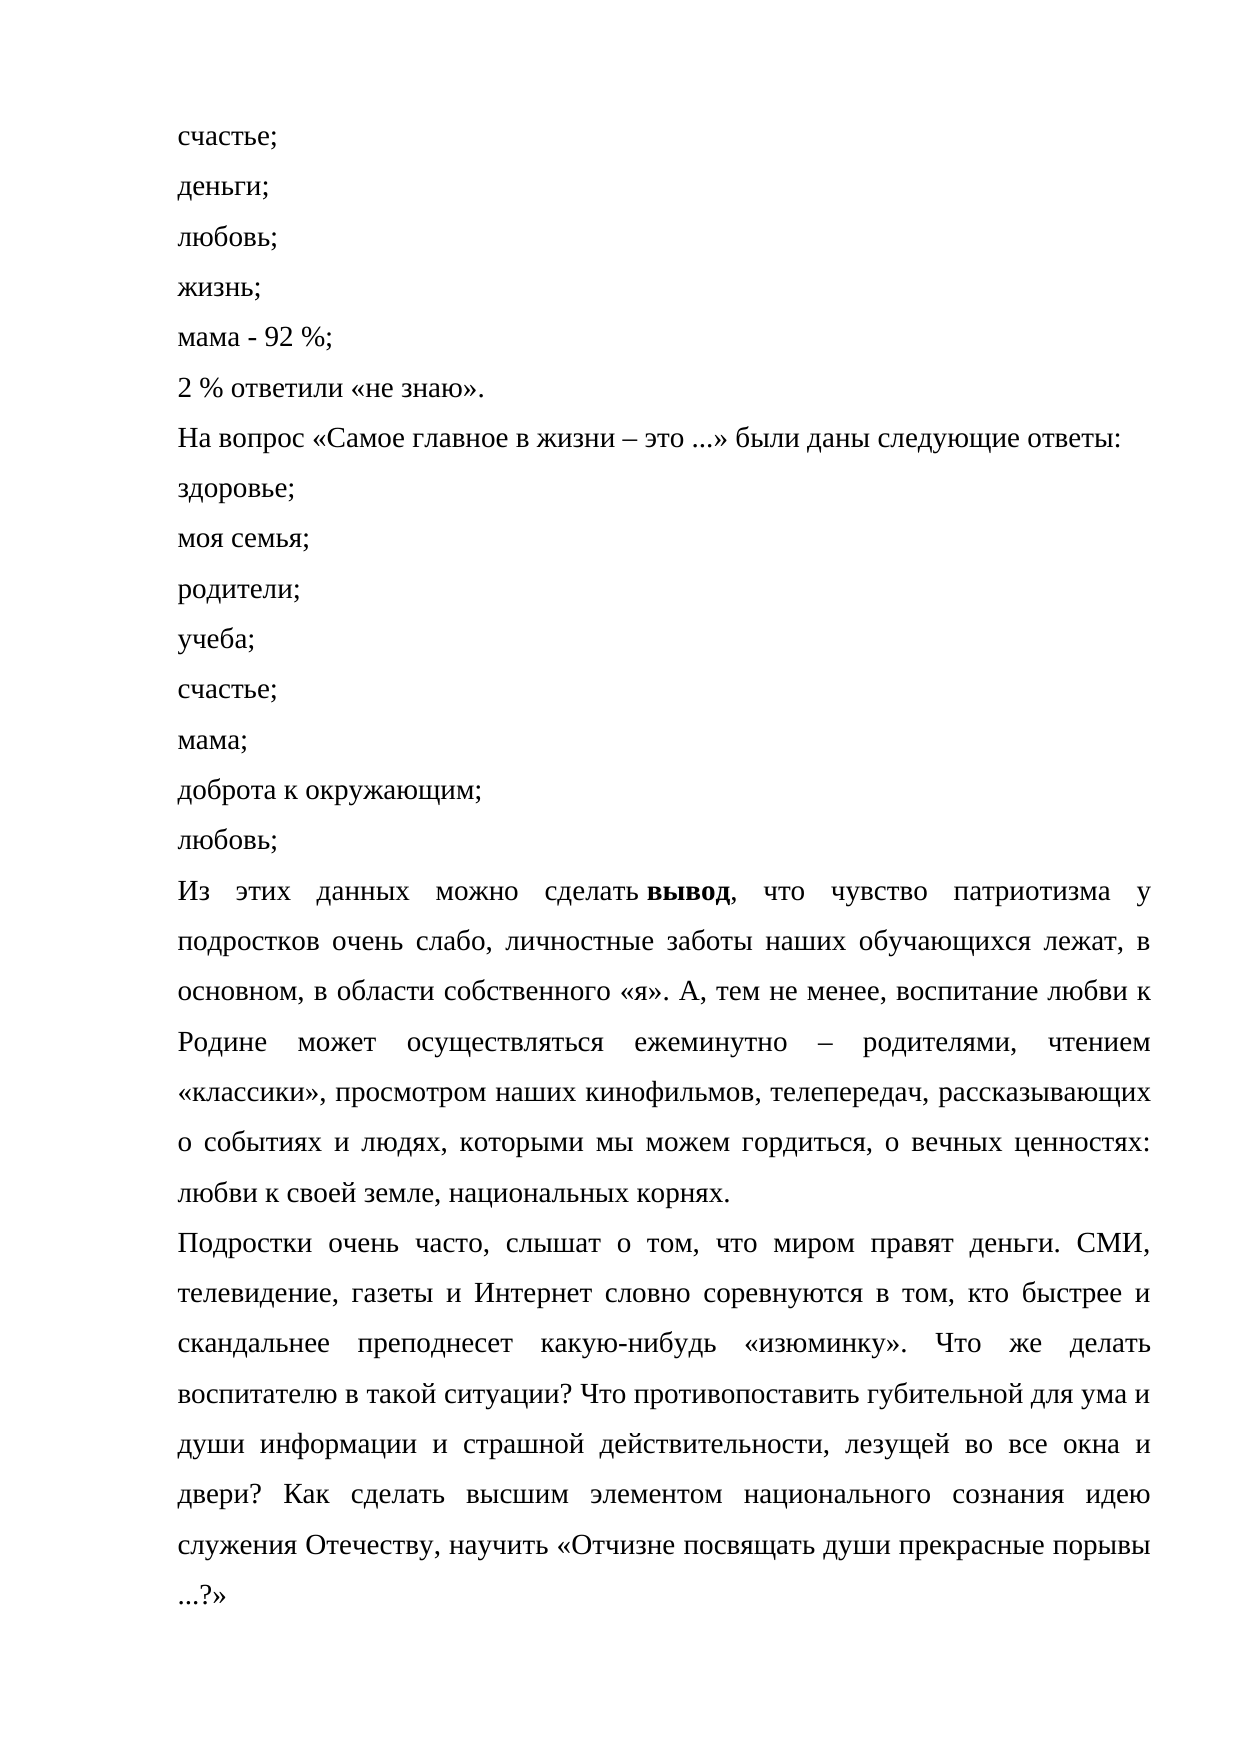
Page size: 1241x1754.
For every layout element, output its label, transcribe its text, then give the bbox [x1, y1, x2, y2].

text счастье; [177, 672, 1152, 705]
text Подростки очень часто, слышат о том, что миром правят деньги. СМИ, телевидение, газеты и Интернет словно соревнуются в том, кто быстрее и скандальнее преподнесет какую-нибудь «изюминку». Что же делать воспитателю в такой ситуации? Что противопоставить губительной для ума и души информации и страшной действительности, лезущей во все окна и двери? Как сделать высшим элементом национального сознания идею служения Отечеству, научить «Отчизне посвящать души прекрасные порывы ...?» [177, 1225, 1152, 1611]
text родители; [177, 571, 1152, 604]
text здоровье; [177, 470, 1152, 504]
text жизнь; [177, 269, 1152, 303]
text мама - 92 %; [177, 319, 1152, 353]
text любовь; [177, 219, 1152, 252]
text 2 % ответили «не знаю». [177, 370, 1152, 403]
text На вопрос «Самое главное в жизни – это ...» были даны следующие ответы: [177, 420, 1152, 453]
text счастье; [177, 118, 1152, 152]
text учеба; [177, 621, 1152, 655]
text деньги; [177, 168, 1152, 202]
text моя семья; [177, 521, 1152, 554]
text доброта к окружающим; [177, 772, 1152, 806]
text Из этих данных можно сделать вывод, что чувство патриотизма у подростков очень слабо, личностные заботы наших обучающихся лежат, в основном, в области собственного «я». А, тем не менее, воспитание любви к Родине может осуществляться ежеминутно – родителями, чтением «классики», просмотром наших кинофильмов, телепередач, рассказывающих о событиях и людях, которыми мы можем гордиться, о вечных ценностях: любви к своей земле, национальных корнях. [177, 873, 1152, 1208]
text мама; [177, 722, 1152, 755]
text любовь; [177, 822, 1152, 856]
